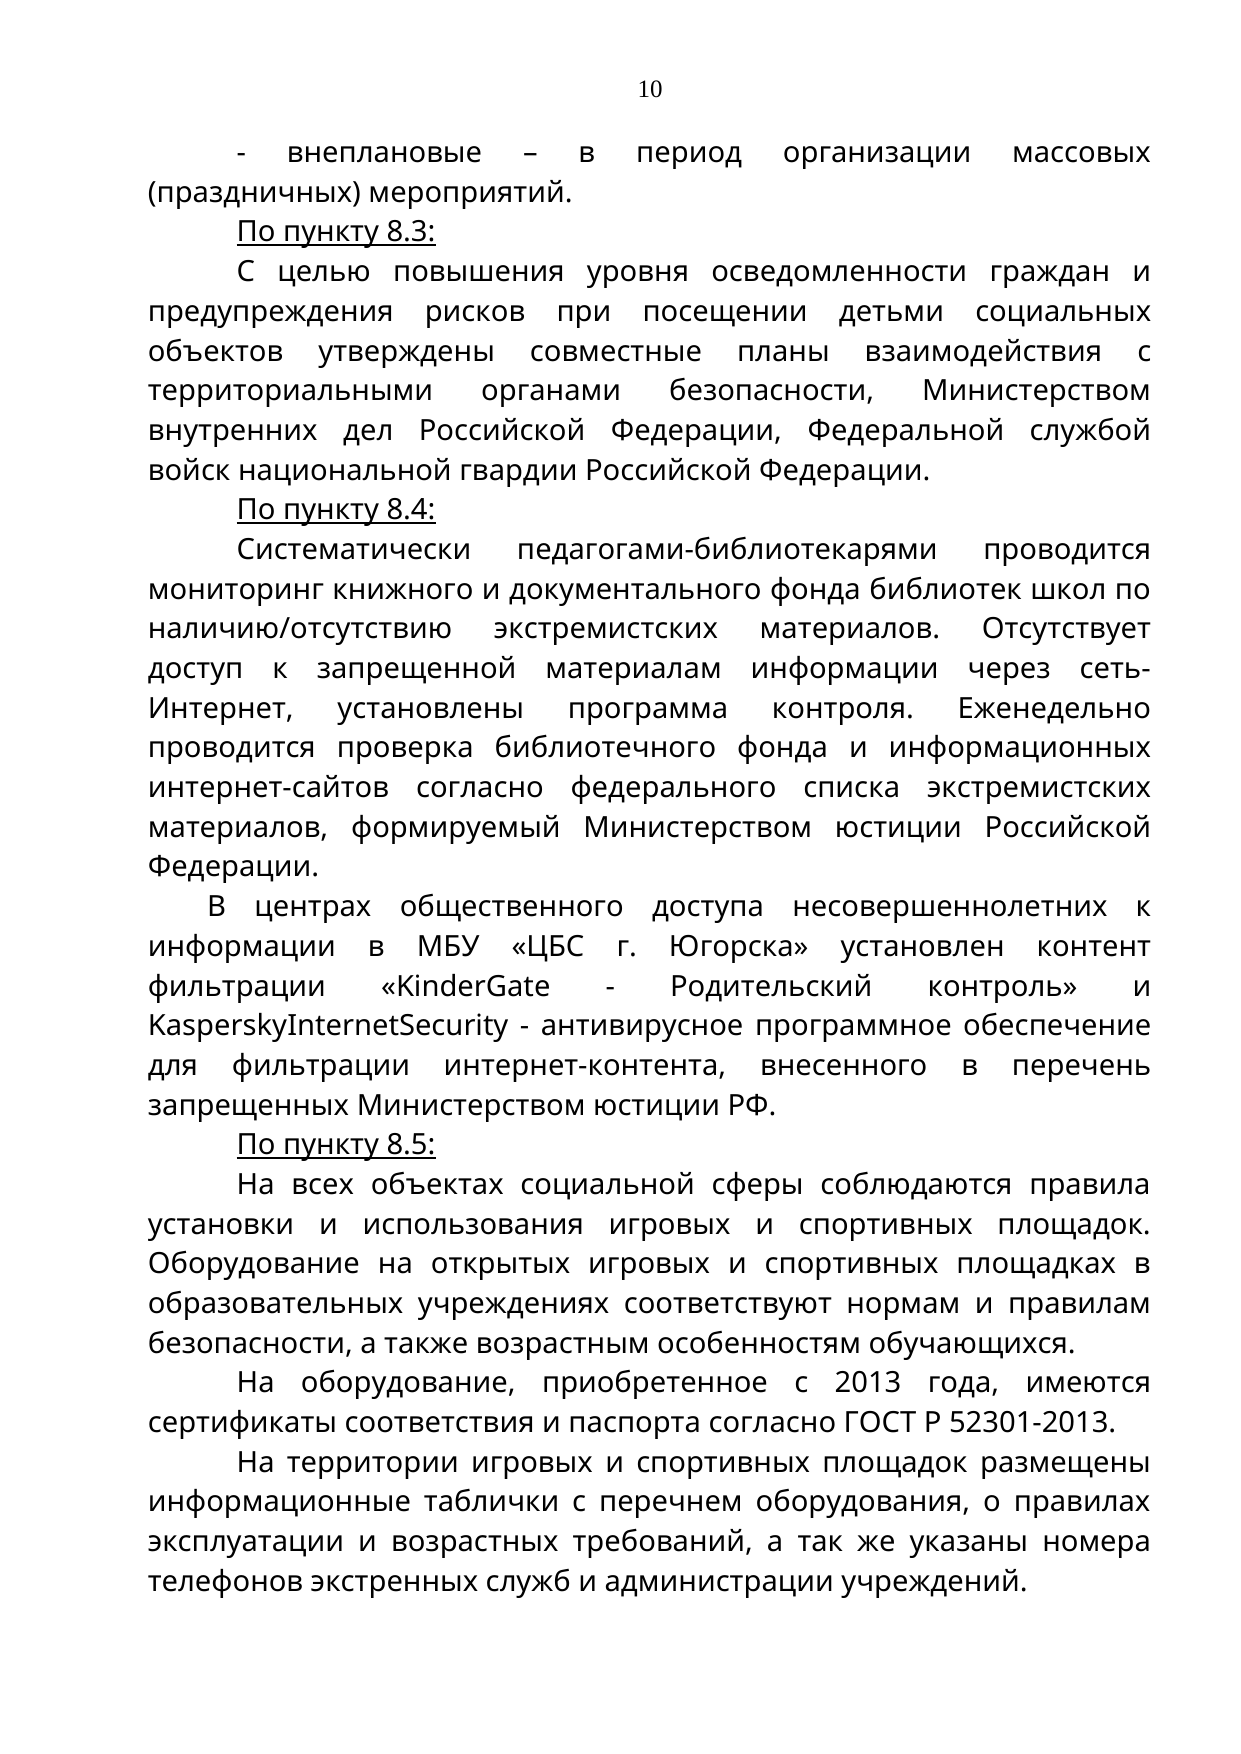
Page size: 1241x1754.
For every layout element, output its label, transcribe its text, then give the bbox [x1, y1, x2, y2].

text По пункту 8.3: [148, 211, 1152, 250]
text На территории игровых и спортивных площадок размещены информационные таблички с перечнем оборудования, о правилах эксплуатации и возрастных требований, а так же указаны номера телефонов экстренных служб и администрации учреждений. [148, 1441, 1152, 1600]
text На оборудование, приобретенное с 2013 года, имеются сертификаты соответствия и паспорта согласно ГОСТ Р 52301-2013. [148, 1362, 1152, 1441]
text С целью повышения уровня осведомленности граждан и предупреждения рисков при посещении детьми социальных объектов утверждены совместные планы взаимодействия с территориальными органами безопасности, Министерством внутренних дел Российской Федерации, Федеральной службой войск национальной гвардии Российской Федерации. [148, 250, 1152, 488]
text По пункту 8.5: [148, 1123, 1152, 1163]
text По пункту 8.4: [148, 488, 1152, 528]
text В центрах общественного доступа несовершеннолетних к информации в МБУ «ЦБС г. Югорска» установлен контент фильтрации «KinderGate - Родительский контроль» и KasperskyInternetSecurity - антивирусное программное обеспечение для фильтрации интернет-контента, внесенного в перечень запрещенных Министерством юстиции РФ. [148, 885, 1152, 1123]
text Систематически педагогами-библиотекарями проводится мониторинг книжного и документального фонда библиотек школ по наличию/отсутствию экстремистских материалов. Отсутствует доступ к запрещенной материалам информации через сеть-Интернет, установлены программа контроля. Еженедельно проводится проверка библиотечного фонда и информационных интернет-сайтов согласно федерального списка экстремистских материалов, формируемый Министерством юстиции Российской Федерации. [148, 528, 1152, 885]
text На всех объектах социальной сферы соблюдаются правила установки и использования игровых и спортивных площадок. Оборудование на открытых игровых и спортивных площадках в образовательных учреждениях соответствуют нормам и правилам безопасности, а также возрастным особенностям обучающихся. [148, 1163, 1152, 1362]
text - внеплановые – в период организации массовых (праздничных) мероприятий. [148, 131, 1152, 211]
